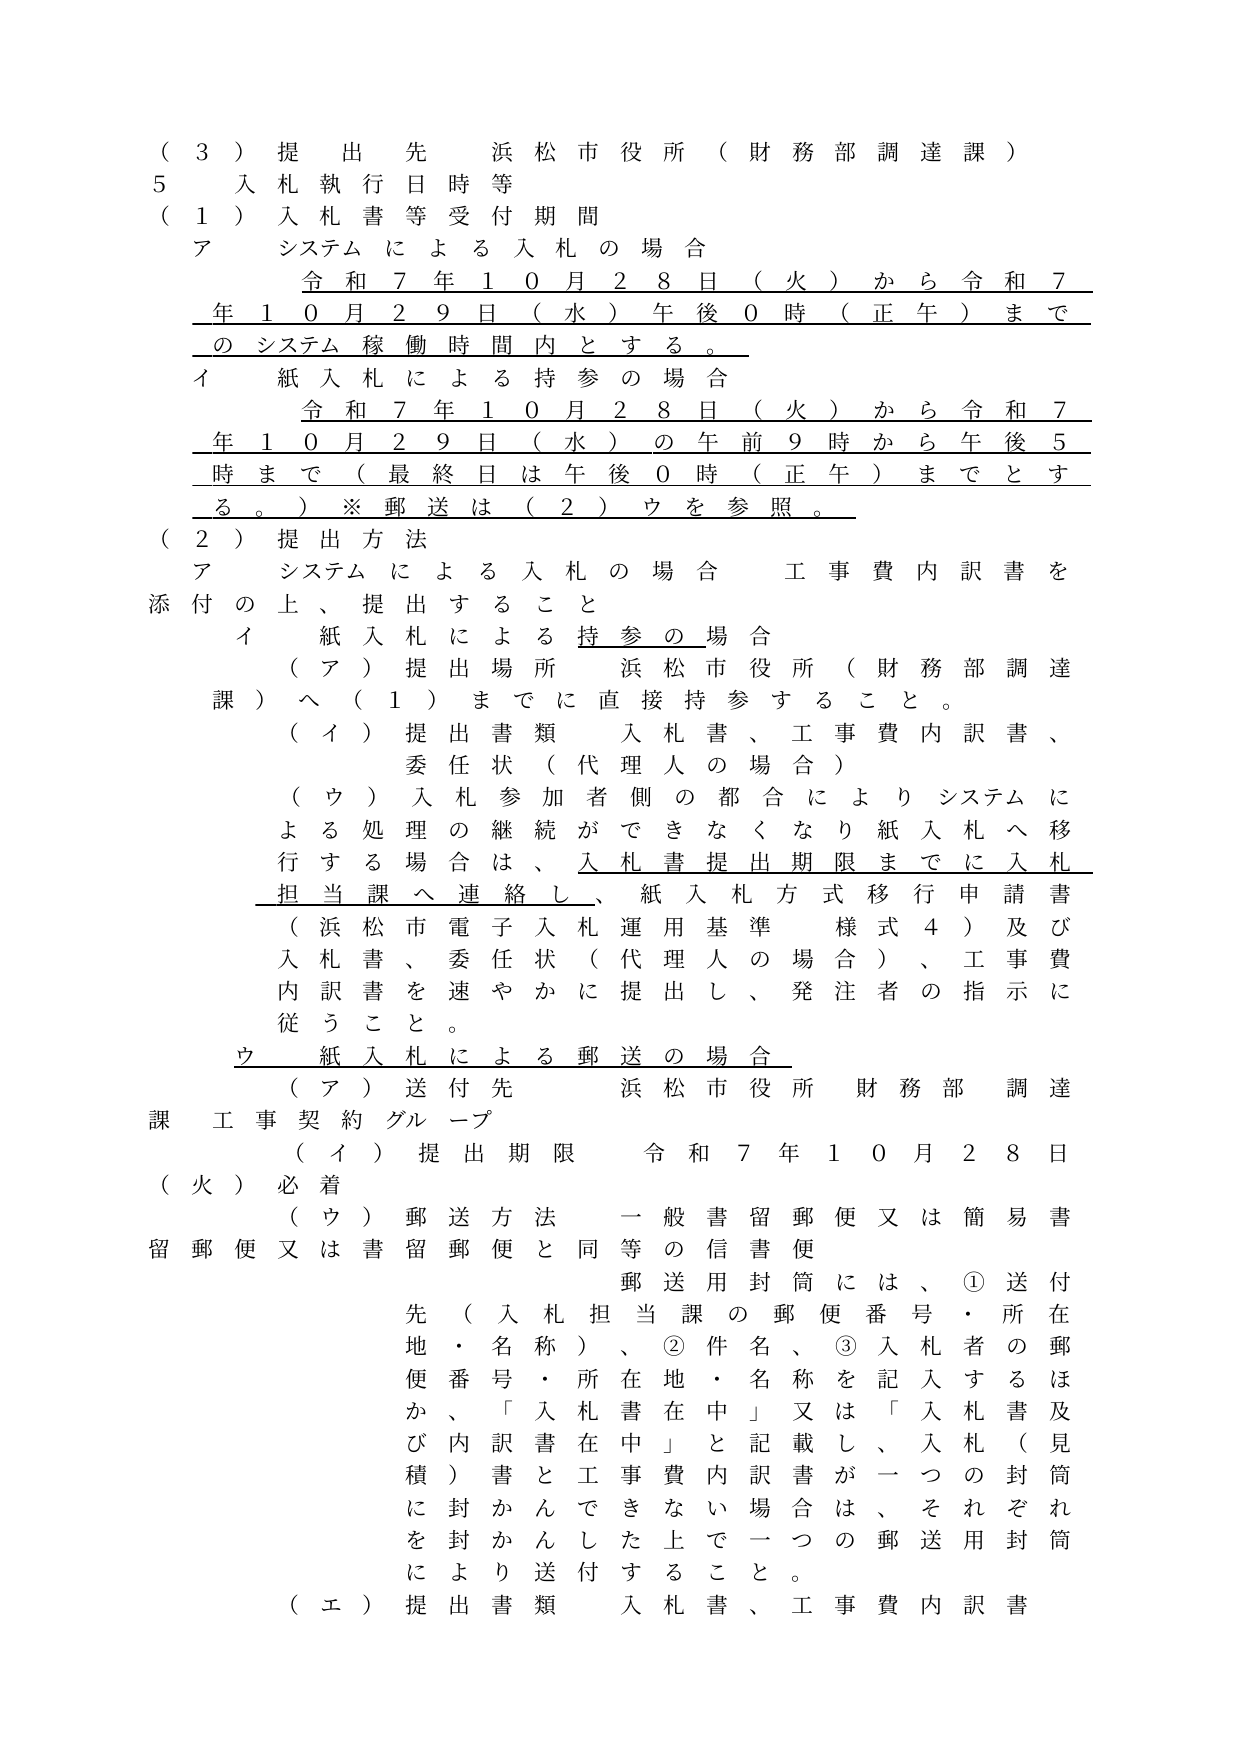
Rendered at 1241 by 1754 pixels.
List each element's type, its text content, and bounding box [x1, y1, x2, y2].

text 令和７年１０月２８日（火）から令和７年１０月２９日（水）午後０時（正午）までのシステム稼働時間内とする。 [148, 263, 1092, 360]
text （イ）提出期限 令和７年１０月２８日（火）必着 [148, 1135, 1092, 1200]
text 令和７年１０月２８日（火）から令和７年１０月２９日（水）の午前９時から午後５時まで（最終日は午後０時（正午）までとする。）※郵送は（２）ウを参照。 [148, 393, 1092, 522]
text （エ）提出書類 入札書、工事費内訳書 [148, 1587, 1092, 1620]
text （ウ）郵送方法 一般書留郵便又は簡易書留郵便又は書留郵便と同等の信書便 [148, 1200, 1092, 1264]
text （ア）提出場所 浜松市役所（財務部調達課）へ（１）までに直接持参すること。 [148, 651, 1092, 716]
text （イ）提出書類 入札書、工事費内訳書、委任状（代理人の場合） [148, 716, 1092, 780]
text ウ 紙入札による郵送の場合 [148, 1038, 1092, 1071]
text イ 紙入札による持参の場合 [148, 619, 1092, 651]
text ア システムによる入札の場合 工事費内訳書を添付の上、提出すること [148, 554, 1092, 619]
text （ウ）入札参加者側の都合によりシステムによる処理の継続ができなくなり紙入札へ移行する場合は、入札書提出期限までに入札担当課へ連絡し、紙入札方式移行申請書（浜松市電子入札運用基準 様式４）及び入札書、委任状（代理人の場合）、工事費内訳書を速やかに提出し、発注者の指示に従うこと。 [148, 780, 1092, 1038]
text （３）提 出 先 浜松市役所（財務部調達課） [148, 134, 1092, 167]
text ５ 入札執行日時等 [148, 167, 1092, 199]
text （２）提出方法 [148, 522, 1092, 554]
text イ 紙入札による持参の場合 [188, 360, 1092, 393]
text 郵送用封筒には、①送付先（入札担当課の郵便番号・所在地・名称）、②件名、③入札者の郵便番号・所在地・名称を記入するほか、「入札書在中」又は「入札書及び内訳書在中」と記載し、入札（見積）書と工事費内訳書が一つの封筒に封かんできない場合は、それぞれを封かんした上で一つの郵送用封筒により送付すること。 [148, 1264, 1092, 1587]
text ア システムによる入札の場合 [148, 231, 1092, 263]
text （１）入札書等受付期間 [148, 199, 1092, 231]
text （ア）送付先 浜松市役所 財務部 調達課 工事契約グループ [148, 1071, 1092, 1135]
